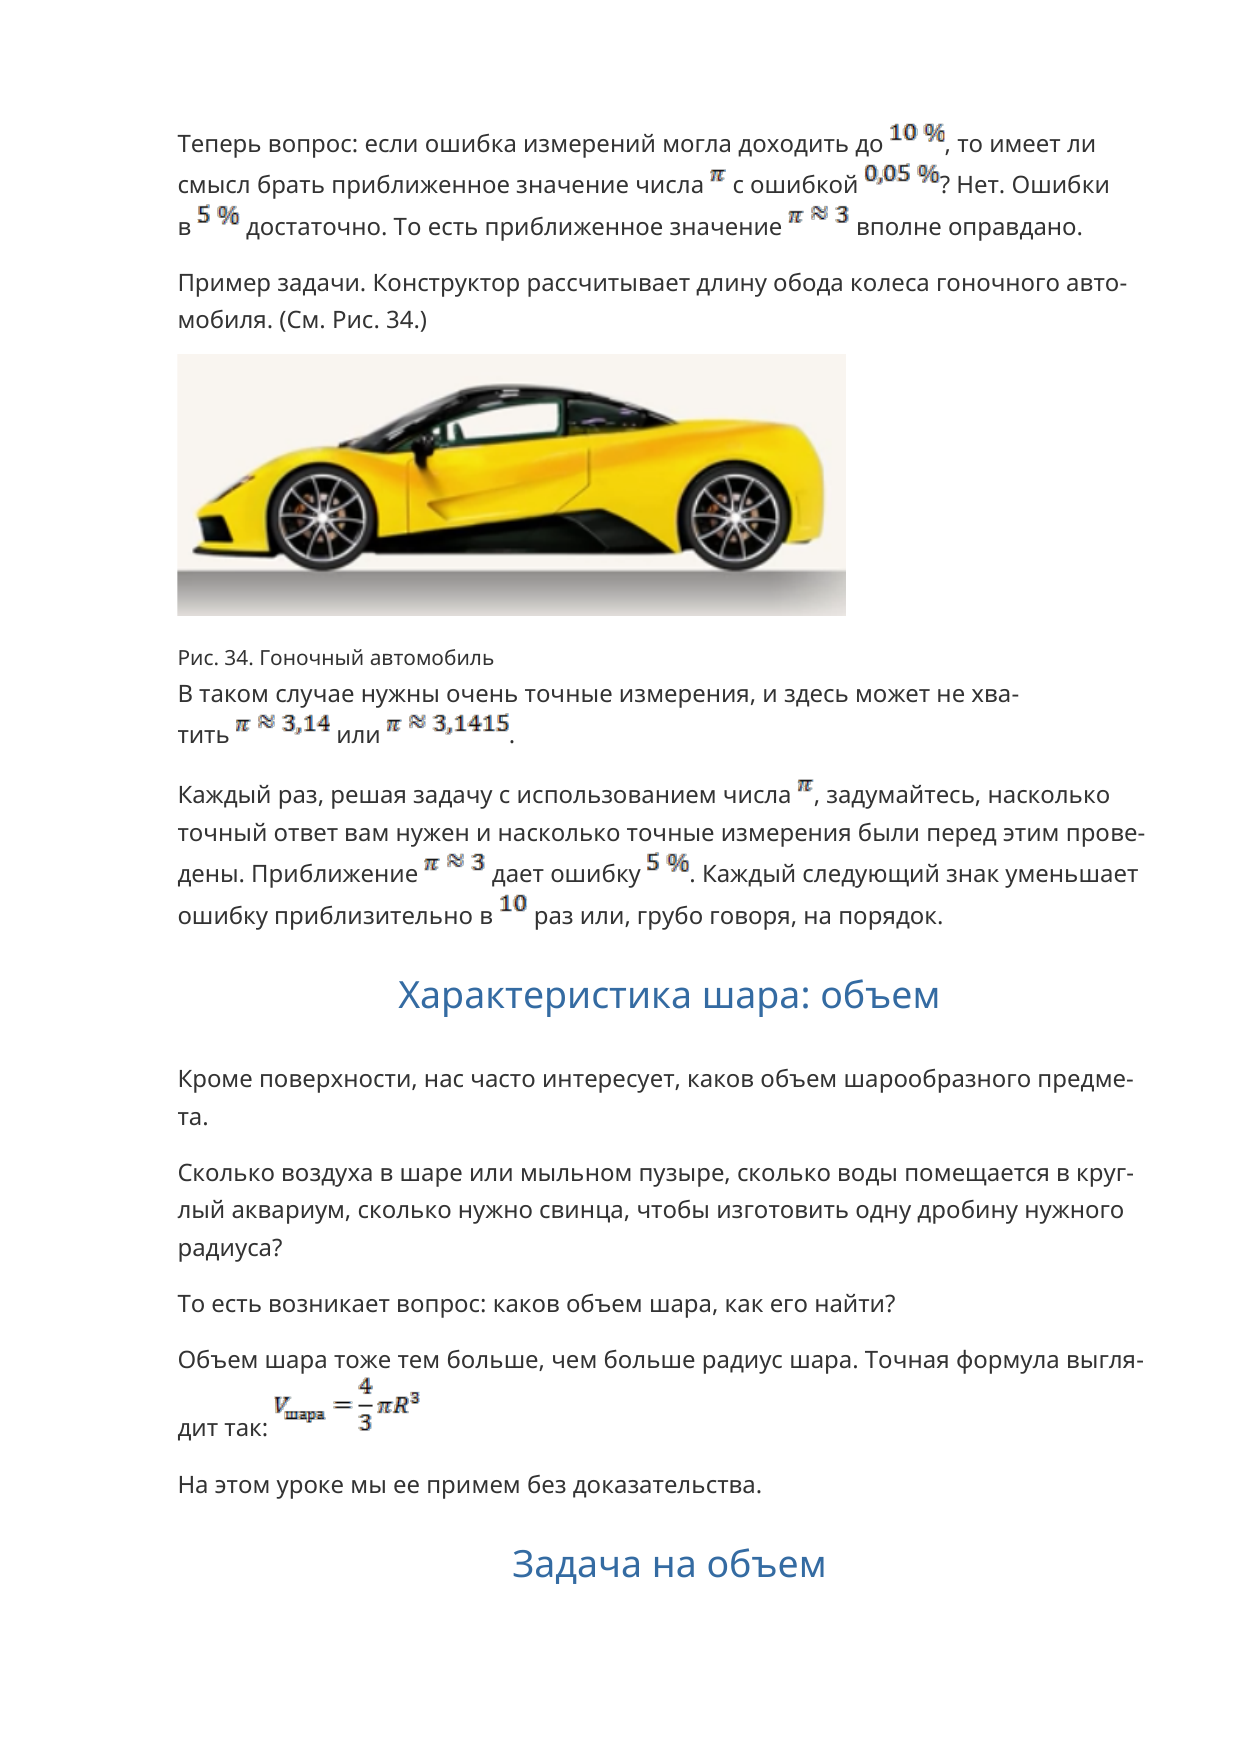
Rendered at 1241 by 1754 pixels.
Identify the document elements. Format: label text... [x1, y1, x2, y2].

picture [797, 769, 814, 804]
picture [274, 1375, 420, 1437]
text Сколько воздуха в шаре или мыльном пузыре, сколько воды помещается в круглый аквариум, сколько нужно свинца, чтобы изготовить одну дробину нужного радиуса? [177, 1151, 1152, 1263]
text В таком случае нужны очень точные измерения, и здесь может не хватить или . [177, 672, 1152, 751]
picture [236, 709, 330, 744]
picture [197, 200, 240, 236]
text Характеристика шара: объем [177, 968, 1152, 1019]
text Каждый раз, решая задачу с использованием числа , задумайтесь, насколько точный ответ вам нужен и насколько точные измерения были перед этим проведены. Приближение дает ошибку . Каждый следующий знак уменьшает ошибку приблизительно в раз или, грубо говоря, на порядок. [177, 769, 1152, 931]
picture [499, 889, 528, 924]
picture [889, 118, 945, 153]
picture [424, 848, 486, 883]
text Рис. 34. Гоночный автомобиль [177, 634, 1152, 672]
text Пример задачи. Конструктор рассчитывает длину обода колеса гоночного автомобиля. (См. Рис. 34.) [177, 261, 1152, 336]
picture [386, 709, 509, 744]
text Объем шара тоже тем больше, чем больше радиус шара. Точная формула выглядит так: [177, 1338, 1152, 1444]
picture [864, 159, 940, 194]
picture [177, 354, 846, 616]
text Кроме поверхности, нас часто интересует, каков объем шарообразного предмета. [177, 1057, 1152, 1132]
text На этом уроке мы ее примем без доказательства. [177, 1462, 1152, 1500]
text Задача на объем [177, 1537, 1152, 1588]
text Теперь вопрос: если ошибка измерений могла доходить до , то имеет ли смысл брать приближенное значение числа с ошибкой ? Нет. Ошибки в достаточно. То есть приближенное значение вполне оправдано. [177, 118, 1152, 242]
picture [788, 200, 850, 236]
picture [647, 848, 690, 883]
picture [710, 159, 726, 194]
text То есть возникает вопрос: каков объем шара, как его найти? [177, 1282, 1152, 1319]
